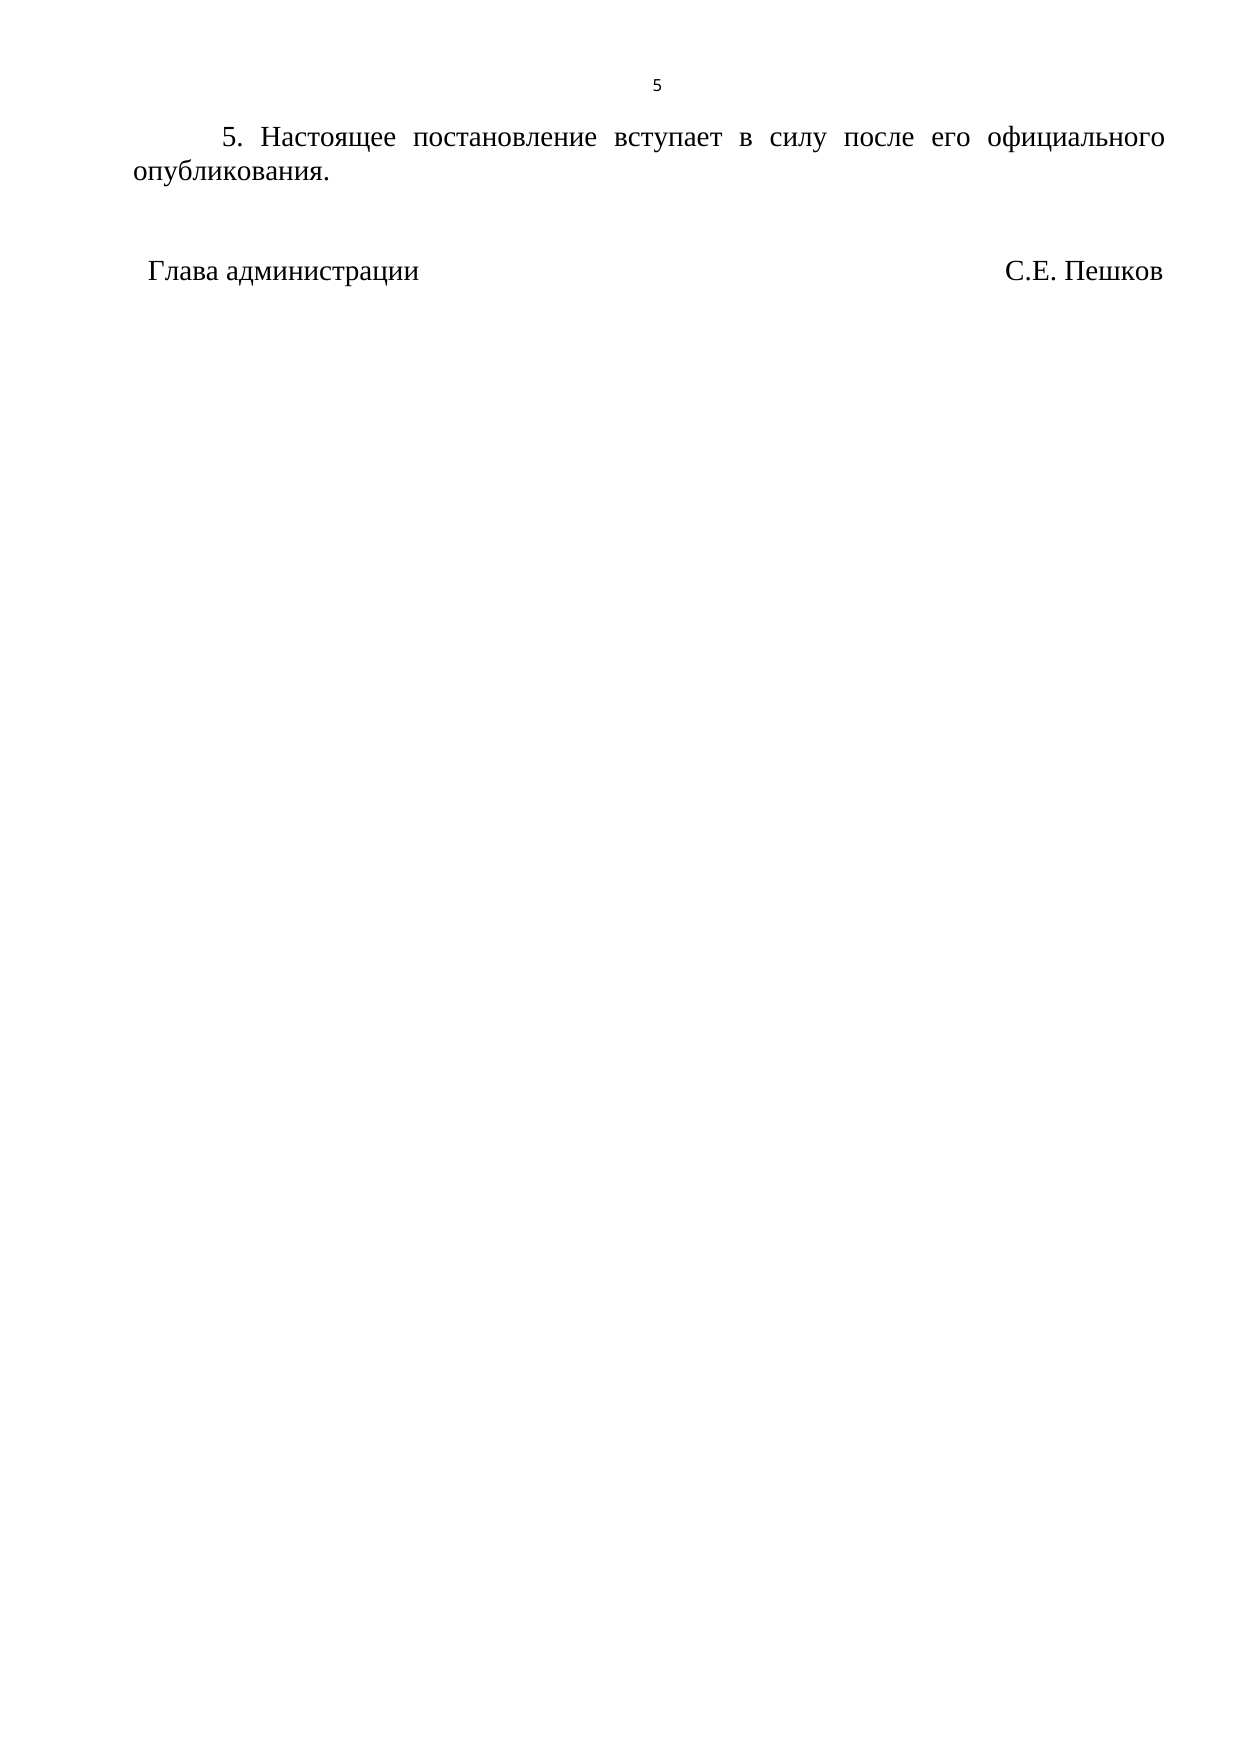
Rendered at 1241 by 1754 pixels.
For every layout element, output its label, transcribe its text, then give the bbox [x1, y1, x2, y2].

text Глава администрации С.E. Пешков [148, 253, 1166, 287]
text 5. Настоящее постановление вступает в силу после его официального опубликования. [133, 119, 1166, 186]
